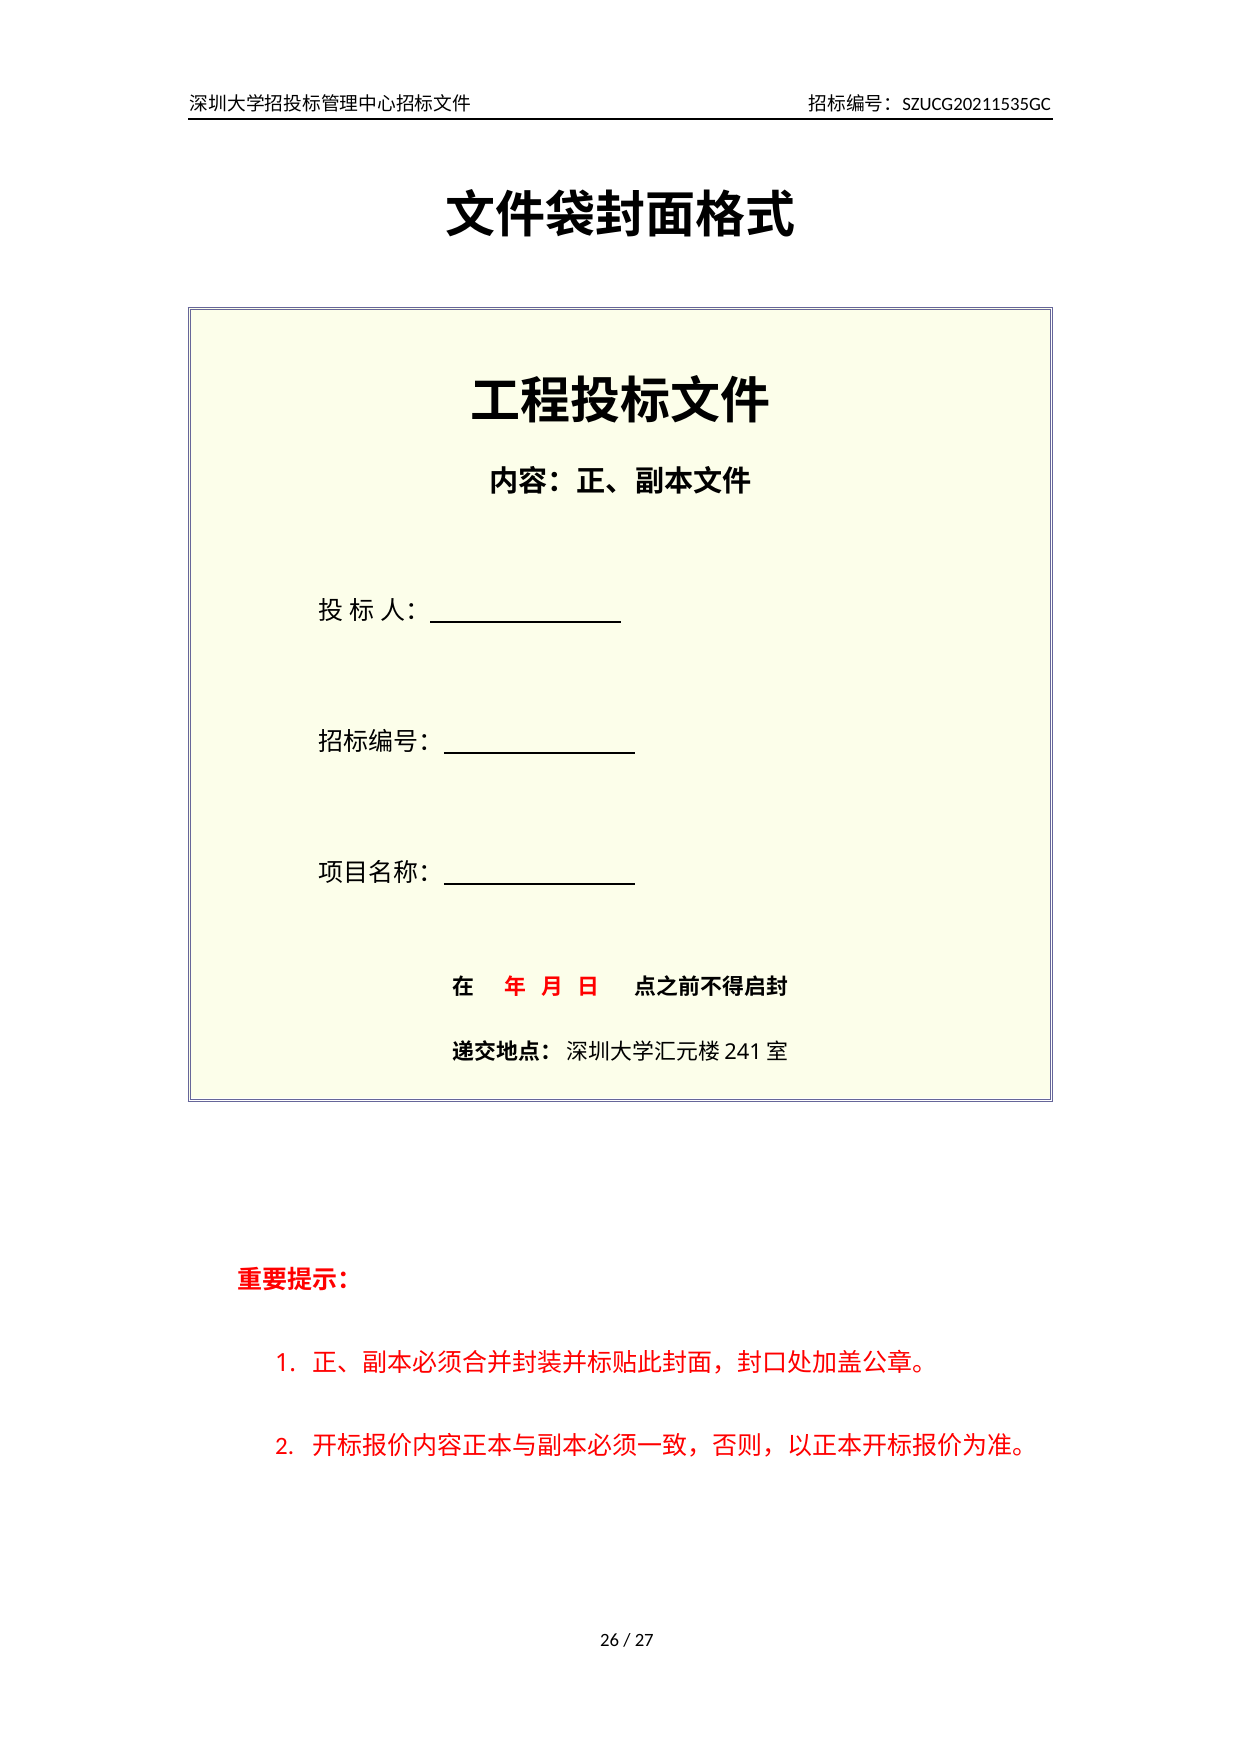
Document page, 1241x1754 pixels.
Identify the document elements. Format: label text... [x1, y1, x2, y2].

table_header 工程投标文件 内容：正、副本文件 投 标 人： 招标编号： 项目名称： 在 年 月 日 点之前不得启封 递交地点： 深圳大学汇元楼241室 [191, 310, 1050, 1098]
list 正、副本必须合并封装并标贴此封面，封口处加盖公章。 [275, 1328, 1053, 1393]
text 重要提示： [187, 1245, 1053, 1310]
list 开标报价内容正本与副本必须一致，否则，以正本开标报价为准。 [275, 1411, 1053, 1476]
text 文件袋封面格式 [187, 162, 1053, 259]
